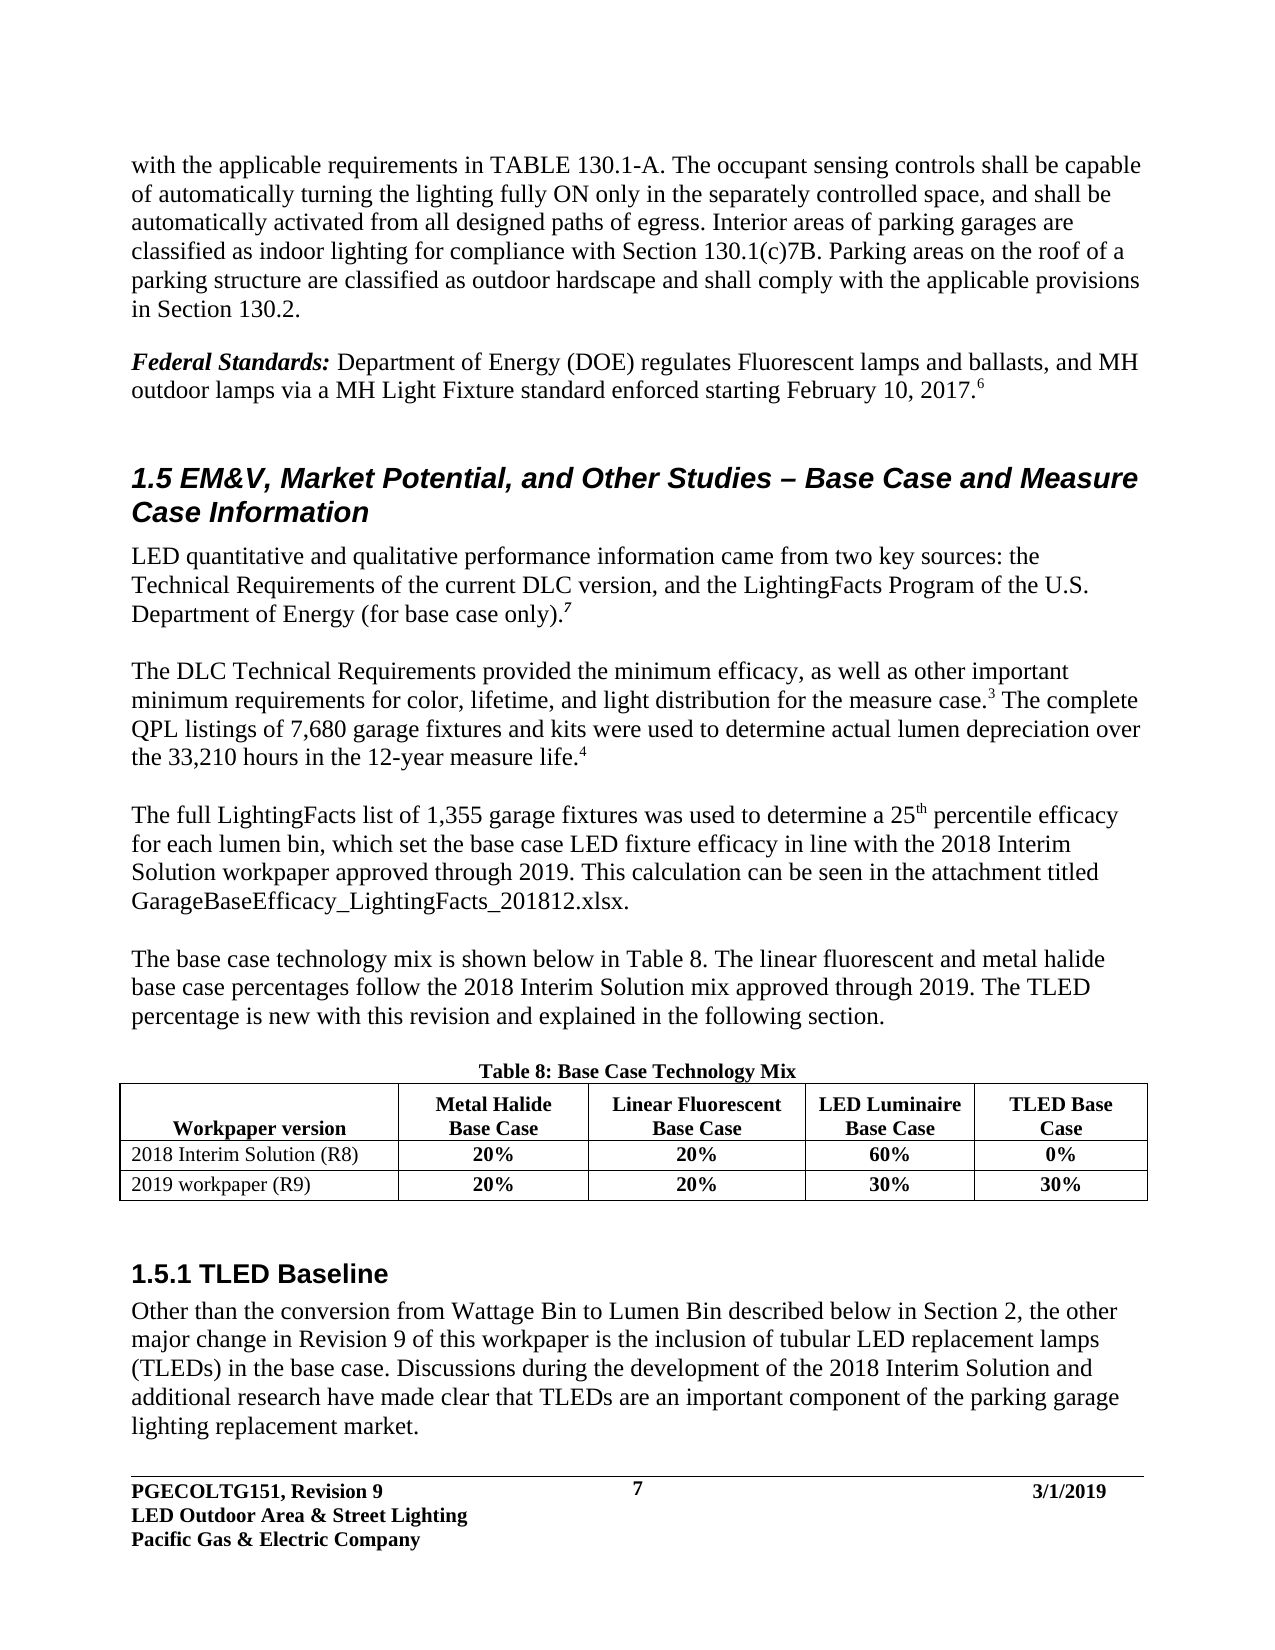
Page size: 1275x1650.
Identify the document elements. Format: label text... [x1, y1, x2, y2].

table_cell 20% [399, 1141, 588, 1170]
table_cell 20% [589, 1171, 805, 1200]
table_header Linear Fluorescent Base Case [589, 1084, 805, 1140]
table_cell 2019 workpaper (R9) [121, 1171, 398, 1200]
text The DLC Technical Requirements provided the minimum efficacy, as well as other important minimum requirements for color, lifetime, and light distribution for the measure case.3 The complete QPL listings of 7,680 garage fixtures and kits were used to determine actual lumen depreciation over the 33,210 hours in the 12-year measure life.4 [131, 656, 1144, 771]
table_header Metal Halide Base Case [399, 1084, 588, 1140]
text LED quantitative and qualitative performance information came from two key sources: the Technical Requirements of the current DLC version, and the LightingFacts Program of the U.S. Department of Energy (for base case only). [131, 541, 1144, 627]
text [131, 150, 1144, 322]
subtitle 1.5.1 TLED Baseline [131, 1258, 1144, 1289]
table_cell 30% [975, 1171, 1147, 1200]
table_header TLED Base Case [975, 1084, 1147, 1140]
table_header LED Luminaire Base Case [806, 1084, 974, 1140]
text The full LightingFacts list of 1,355 garage fixtures was used to determine a 25th percentile efficacy for each lumen bin, which set the base case LED fixture efficacy in line with the 2018 Interim Solution workpaper approved through 2019. This calculation can be seen in the attachment titled GarageBaseEfficacy_LightingFacts_201812.xlsx. [131, 800, 1144, 915]
table_cell 0% [975, 1141, 1147, 1170]
table_cell 30% [806, 1171, 974, 1200]
table_cell 2018 Interim Solution (R8) [121, 1141, 398, 1170]
table_cell 20% [399, 1171, 588, 1200]
table_cell 60% [806, 1141, 974, 1170]
text The base case technology mix is shown below in Table 8. The linear fluorescent and metal halide base case percentages follow the 2018 Interim Solution mix approved through 2019. The TLED percentage is new with this revision and explained in the following section. [131, 944, 1144, 1030]
subtitle 1.5 EM&V, Market Potential, and Other Studies – Base Case and Measure Case Information [131, 462, 1144, 529]
table_cell 20% [589, 1141, 805, 1170]
text Federal Standards: Department of Energy (DOE) regulates Fluorescent lamps and ballasts, and MH outdoor lamps via a MH Light Fixture standard enforced starting February 10, 2017. [131, 347, 1144, 404]
table_header Workpaper version [121, 1084, 398, 1140]
text Other than the conversion from Wattage Bin to Lumen Bin described below in Section 2, the other major change in Revision 9 of this workpaper is the inclusion of tubular LED replacement lamps (TLEDs) in the base case. Discussions during the development of the 2018 Interim Solution and additional research have made clear that TLEDs are an important component of the parking garage lighting replacement market. [131, 1296, 1144, 1439]
